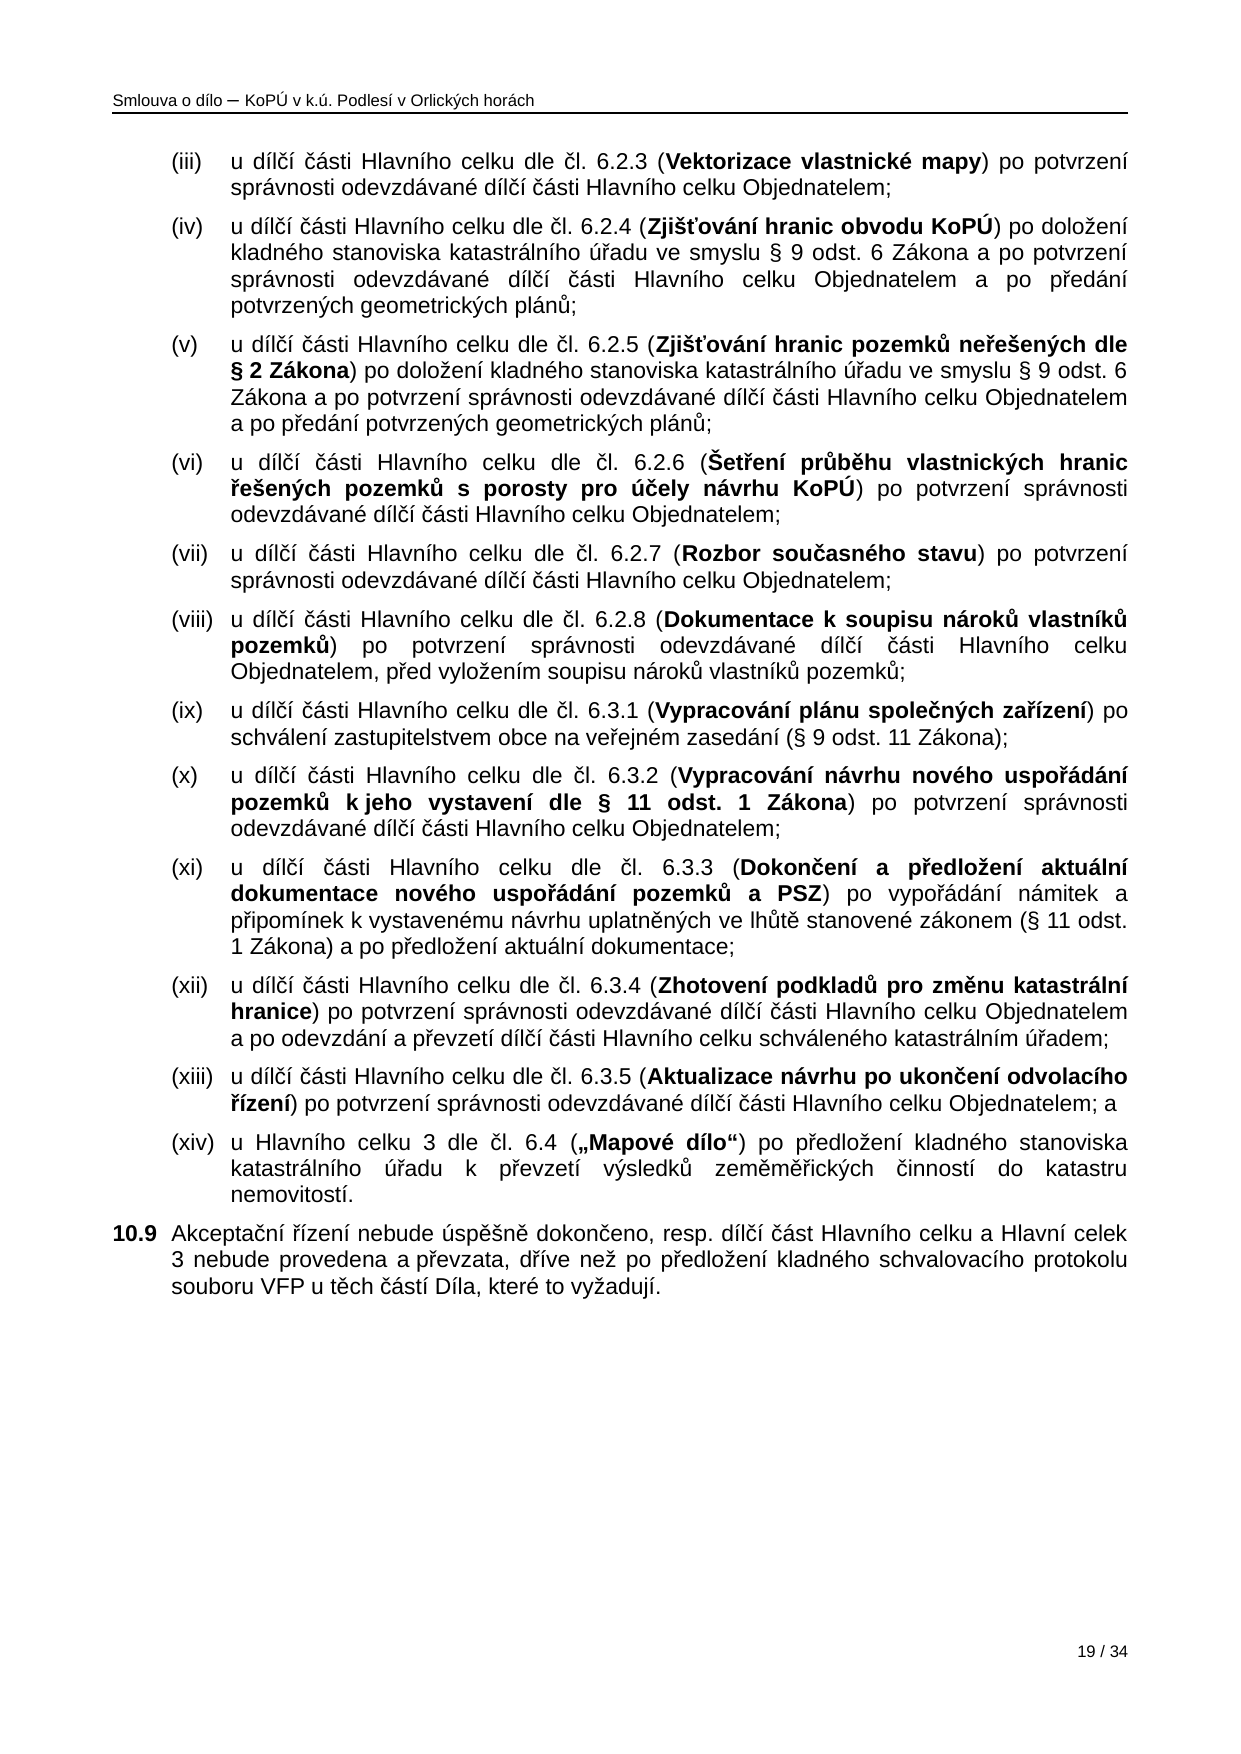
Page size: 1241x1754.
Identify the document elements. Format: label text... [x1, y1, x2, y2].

list u dílčí části Hlavního celku dle čl. 6.2.3 (Vektorizace vlastnické mapy) po potvrzení správnosti odevzdávané dílčí části Hlavního celku Objednatelem; [171, 148, 1128, 200]
list u Hlavního celku 3 dle čl. 6.4 („Mapové dílo“) po předložení kladného stanoviska katastrálního úřadu k převzetí výsledků zeměměřických činností do katastru nemovitostí. [171, 1128, 1128, 1208]
list u dílčí části Hlavního celku dle čl. 6.3.4 (Zhotovení podkladů pro změnu katastrální hranice) po potvrzení správnosti odevzdávané dílčí části Hlavního celku Objednatelem a po odevzdání a převzetí dílčí části Hlavního celku schváleného katastrálním úřadem; [171, 972, 1128, 1051]
list u dílčí části Hlavního celku dle čl. 6.2.8 (Dokumentace k soupisu nároků vlastníků pozemků) po potvrzení správnosti odevzdávané dílčí části Hlavního celku Objednatelem, před vyložením soupisu nároků vlastníků pozemků; [171, 606, 1128, 684]
list u dílčí části Hlavního celku dle čl. 6.2.5 (Zjišťování hranic pozemků neřešených dle § 2 Zákona) po doložení kladného stanoviska katastrálního úřadu ve smyslu § 9 odst. 6 Zákona a po potvrzení správnosti odevzdávané dílčí části Hlavního celku Objednatelem a po předání potvrzených geometrických plánů; [171, 331, 1128, 436]
list u dílčí části Hlavního celku dle čl. 6.2.4 (Zjišťování hranic obvodu KoPÚ) po doložení kladného stanoviska katastrálního úřadu ve smyslu § 9 odst. 6 Zákona a po potvrzení správnosti odevzdávané dílčí části Hlavního celku Objednatelem a po předání potvrzených geometrických plánů; [171, 213, 1128, 318]
text Akceptační řízení nebude úspěšně dokončeno, resp. dílčí část Hlavního celku a Hlavní celek 3 nebude provedena a převzata, dříve než po předložení kladného schvalovacího protokolu souboru VFP u těch částí Díla, které to vyžadují. [112, 1220, 1128, 1299]
list u dílčí části Hlavního celku dle čl. 6.3.2 (Vypracování návrhu nového uspořádání pozemků k jeho vystavení dle § 11 odst. 1 Zákona) po potvrzení správnosti odevzdávané dílčí části Hlavního celku Objednatelem; [171, 762, 1128, 841]
list u dílčí části Hlavního celku dle čl. 6.3.1 (Vypracování plánu společných zařízení) po schválení zastupitelstvem obce na veřejném zasedání (§ 9 odst. 11 Zákona); [171, 697, 1128, 750]
list u dílčí části Hlavního celku dle čl. 6.3.5 (Aktualizace návrhu po ukončení odvolacího řízení) po potvrzení správnosti odevzdávané dílčí části Hlavního celku Objednatelem; a [171, 1063, 1128, 1116]
list u dílčí části Hlavního celku dle čl. 6.3.3 (Dokončení a předložení aktuální dokumentace nového uspořádání pozemků a PSZ) po vypořádání námitek a připomínek k vystavenému návrhu uplatněných ve lhůtě stanovené zákonem (§ 11 odst. 1 Zákona) a po předložení aktuální dokumentace; [171, 854, 1128, 959]
list u dílčí části Hlavního celku dle čl. 6.2.7 (Rozbor současného stavu) po potvrzení správnosti odevzdávané dílčí části Hlavního celku Objednatelem; [171, 540, 1128, 593]
list u dílčí části Hlavního celku dle čl. 6.2.6 (Šetření průběhu vlastnických hranic řešených pozemků s porosty pro účely návrhu KoPÚ) po potvrzení správnosti odevzdávané dílčí části Hlavního celku Objednatelem; [171, 449, 1128, 528]
